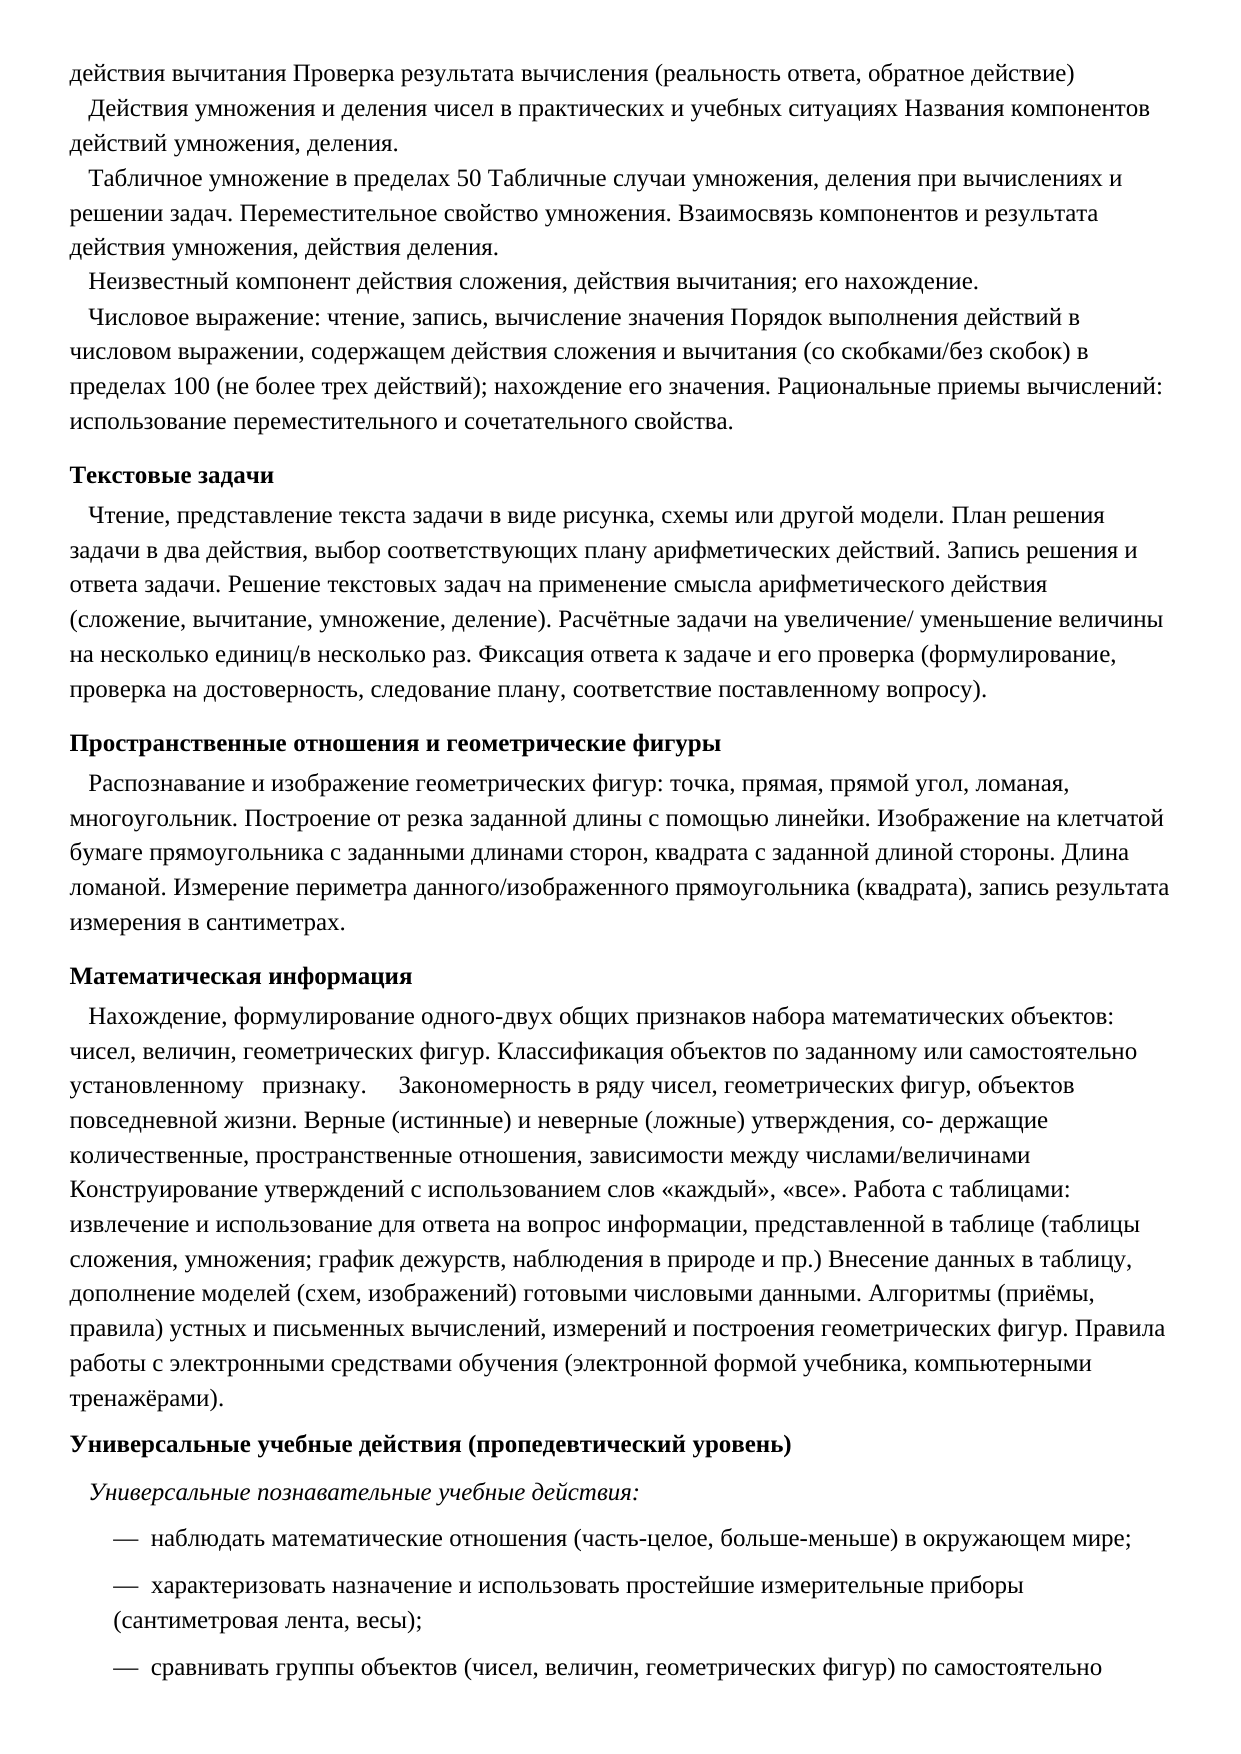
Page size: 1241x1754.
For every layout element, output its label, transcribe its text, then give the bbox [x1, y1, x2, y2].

text Действия умножения и деления чисел в практических и учебных ситуациях Названия компонентов действий умножения, деления. [69, 93, 1182, 157]
text Неизвестный компонент действия сложения, действия вычитания; его нахождение. [88, 267, 1182, 296]
list наблюдать математические отношения (часть-целое, больше-меньше) в окружающем мире; [113, 1523, 1182, 1552]
text Распознавание и изображение геометрических фигур: точка, прямая, прямой угол, ломаная, многоугольник. Построение от резка заданной длины с помощью линейки. Изображение на клетчатой бумаге прямоугольника с заданными длинами сторон, квадрата с заданной длиной стороны. Длина ломаной. Измерение периметра данного/изображенного прямоугольника (квадрата), запись результата измерения в сантиметрах. [69, 768, 1182, 935]
text Табличное умножение в пределах 50 Табличные случаи умножения, деления при вычислениях и решении задач. Переместительное свойство умножения. Взаимосвязь компонентов и результата действия умножения, действия деления. [69, 163, 1125, 261]
text действия вычитания Проверка результата вычисления (реальность ответа, обратное действие) [69, 58, 1182, 87]
subtitle Пространственные отношения и геометрические фигуры [69, 728, 1182, 757]
list характеризовать назначение и использовать простейшие измерительные приборы (сантиметровая лента, весы); [113, 1570, 1025, 1634]
text Универсальные познавательные учебные действия: [88, 1477, 1182, 1505]
text Чтение, представление текста задачи в виде рисунка, схемы или другой модели. План решения задачи в два действия, выбор соответствующих плану арифметических действий. Запись решения и ответа задачи. Решение текстовых задач на применение смысла арифметического действия (сложение, вычитание, умножение, деление). Расчётные задачи на увеличение/ уменьшение величины на несколько единиц/в несколько раз. Фиксация ответа к задаче и его проверка (формулирование, проверка на достоверность, следование плану, соответствие поставленному вопросу). [69, 500, 1165, 702]
subtitle Математическая информация [69, 961, 1182, 990]
subtitle Универсальные учебные действия (пропедевтический уровень) [69, 1429, 1182, 1458]
subtitle Текстовые задачи [69, 460, 1182, 489]
text Нахождение, формулирование одного-двух общих признаков набора математических объектов: чисел, величин, геометрических фигур. Классификация объектов по заданному или самостоятельно установленному признаку. Закономерность в ряду чисел, геометрических фигур, объектов повседневной жизни. Верные (истинные) и неверные (ложные) утверждения, со- держащие количественные, пространственные отношения, зависимости между числами/величинами Конструирование утверждений с использованием слов «каждый», «все». Работа с таблицами: извлечение и использование для ответа на вопрос информации, представленной в таблице (таблицы сложения, умножения; график дежурств, наблюдения в природе и пр.) Внесение данных в таблицу, дополнение моделей (схем, изображений) готовыми числовыми данными. Алгоритмы (приёмы, правила) устных и письменных вычислений, измерений и построения геометрических фигур. Правила работы с электронными средствами обучения (электронной формой учебника, компьютерными тренажёрами). [69, 1001, 1167, 1411]
list сравнивать группы объектов (чисел, величин, геометрических фигур) по самостоятельно [113, 1652, 1182, 1681]
text Числовое выражение: чтение, запись, вычисление значения Порядок выполнения действий в числовом выражении, содержащем действия сложения и вычитания (со скобками/без скобок) в пределах 100 (не более трех действий); нахождение его значения. Рациональные приемы вычислений: использование переместительного и сочетательного свойства. [69, 302, 1166, 434]
